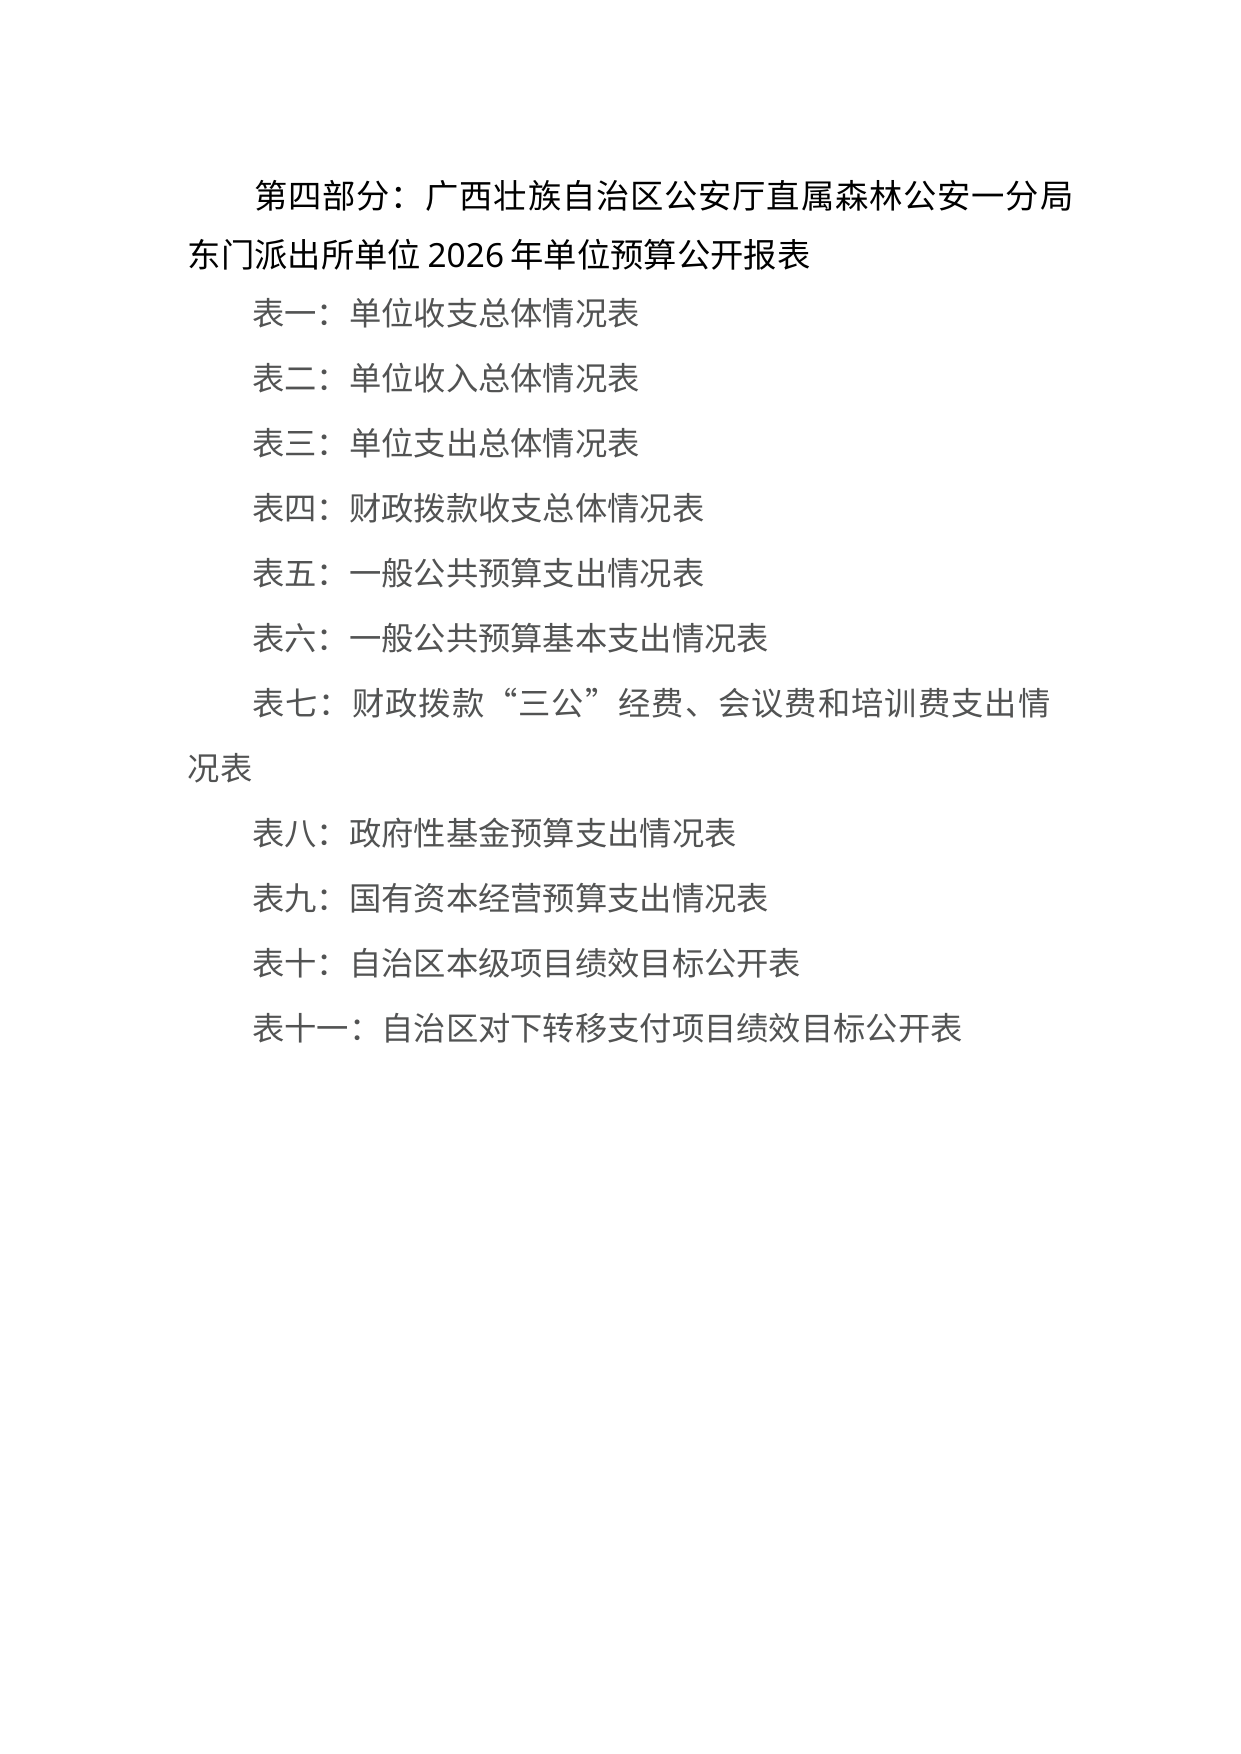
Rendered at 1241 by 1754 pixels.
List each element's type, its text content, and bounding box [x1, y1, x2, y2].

text 表五：一般公共预算支出情况表 [187, 539, 1053, 604]
text 表七：财政拨款“三公”经费、会议费和培训费支出情况表 [187, 669, 1053, 799]
text 表二：单位收入总体情况表 [187, 344, 1053, 409]
text 表四：财政拨款收支总体情况表 [187, 474, 1053, 539]
text 表九：国有资本经营预算支出情况表 [187, 864, 1053, 929]
text 表十一：自治区对下转移支付项目绩效目标公开表 [187, 994, 1053, 1059]
text 表六：一般公共预算基本支出情况表 [187, 604, 1053, 669]
text 表八：政府性基金预算支出情况表 [187, 799, 1053, 864]
text 第四部分：广西壮族自治区公安厅直属森林公安一分局东门派出所单位2026年单位预算公开报表 [187, 162, 1075, 279]
text 表一：单位收支总体情况表 [187, 279, 1053, 344]
text 表十：自治区本级项目绩效目标公开表 [187, 929, 1053, 994]
text 表三：单位支出总体情况表 [187, 409, 1053, 474]
